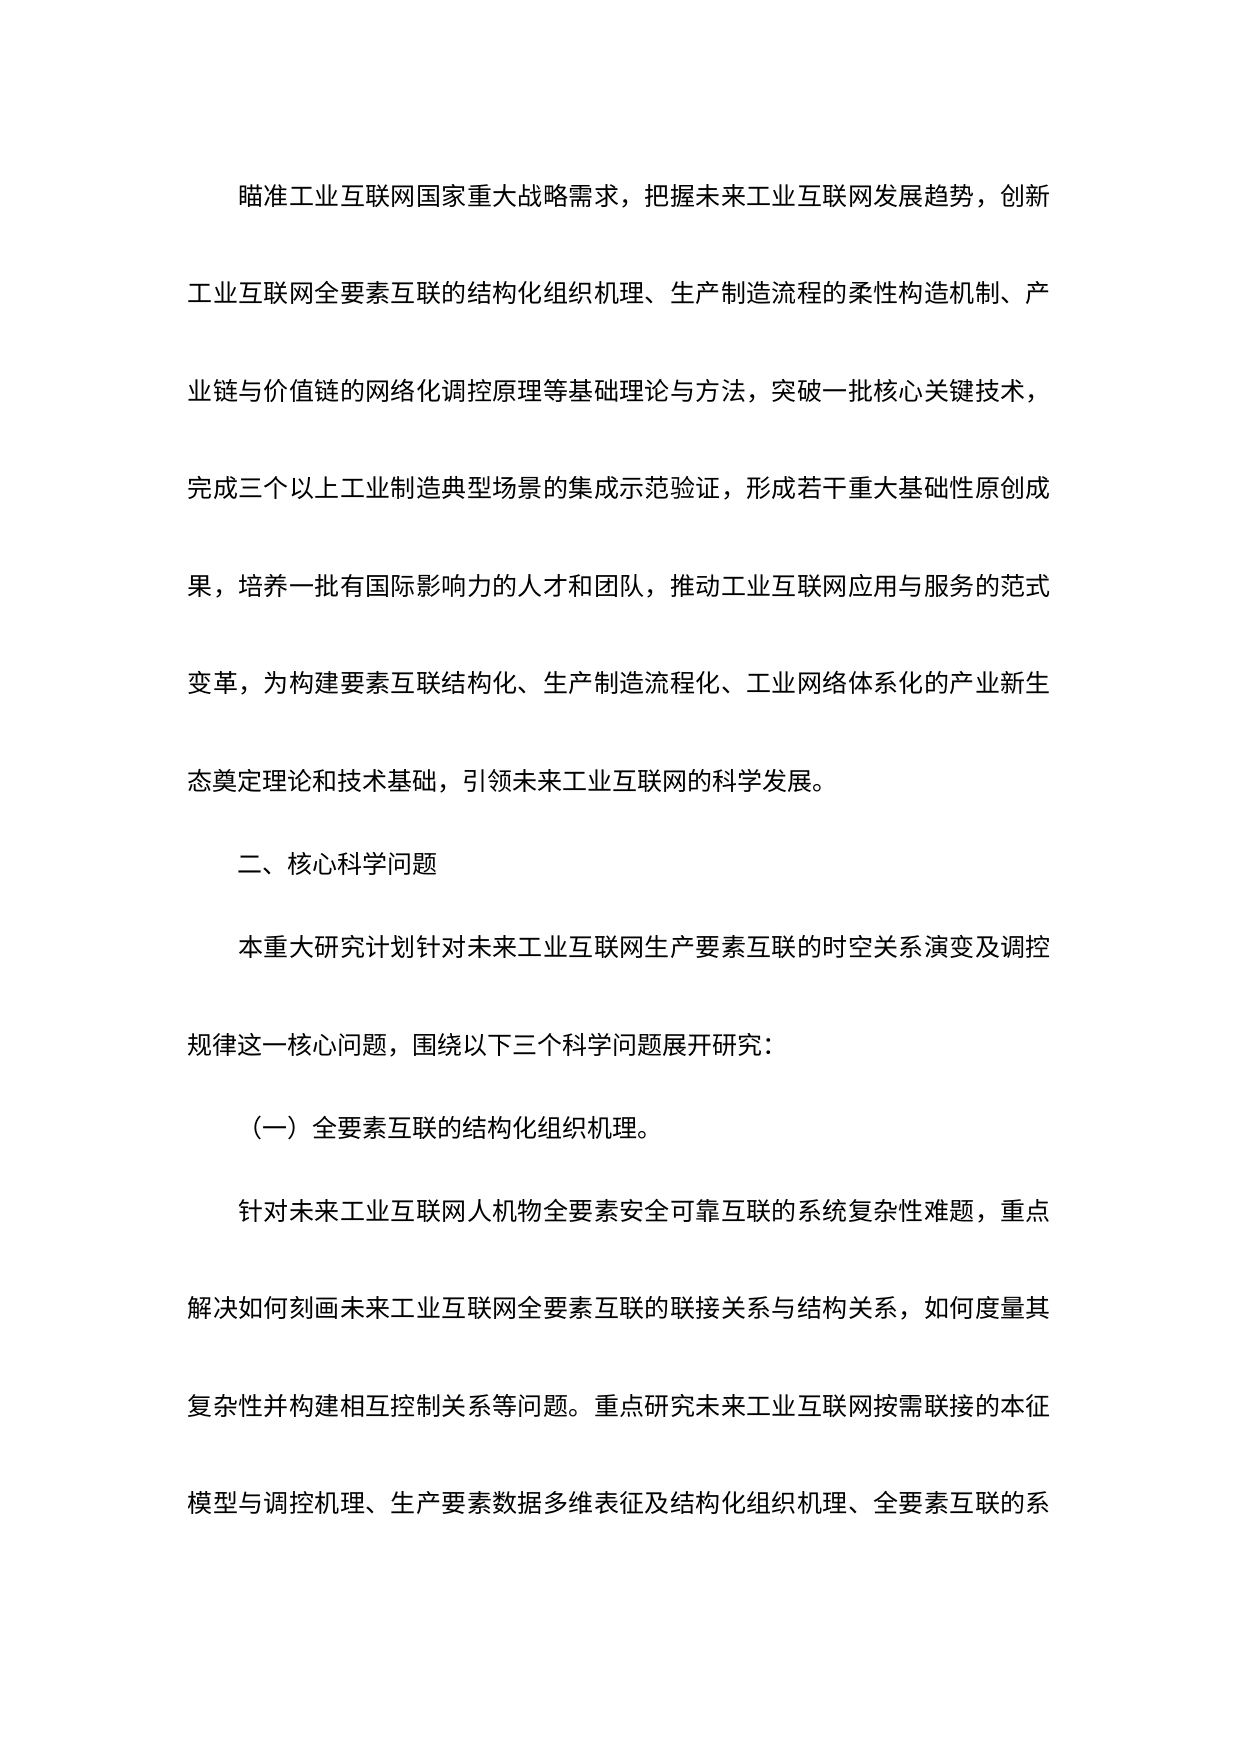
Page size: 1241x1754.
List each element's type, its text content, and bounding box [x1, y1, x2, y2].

text 本重大研究计划针对未来工业互联网生产要素互联的时空关系演变及调控规律这一核心问题，围绕以下三个科学问题展开研究： [187, 913, 1053, 1076]
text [187, 1177, 1053, 1534]
text 瞄准工业互联网国家重大战略需求，把握未来工业互联网发展趋势，创新工业互联网全要素互联的结构化组织机理、生产制造流程的柔性构造机制、产业链与价值链的网络化调控原理等基础理论与方法，突破一批核心关键技术，完成三个以上工业制造典型场景的集成示范验证，形成若干重大基础性原创成果，培养一批有国际影响力的人才和团队，推动工业互联网应用与服务的范式变革，为构建要素互联结构化、生产制造流程化、工业网络体系化的产业新生态奠定理论和技术基础，引领未来工业互联网的科学发展。 [187, 162, 1053, 812]
text （一）全要素互联的结构化组织机理。 [187, 1094, 1053, 1159]
text 二、核心科学问题 [187, 830, 1053, 895]
